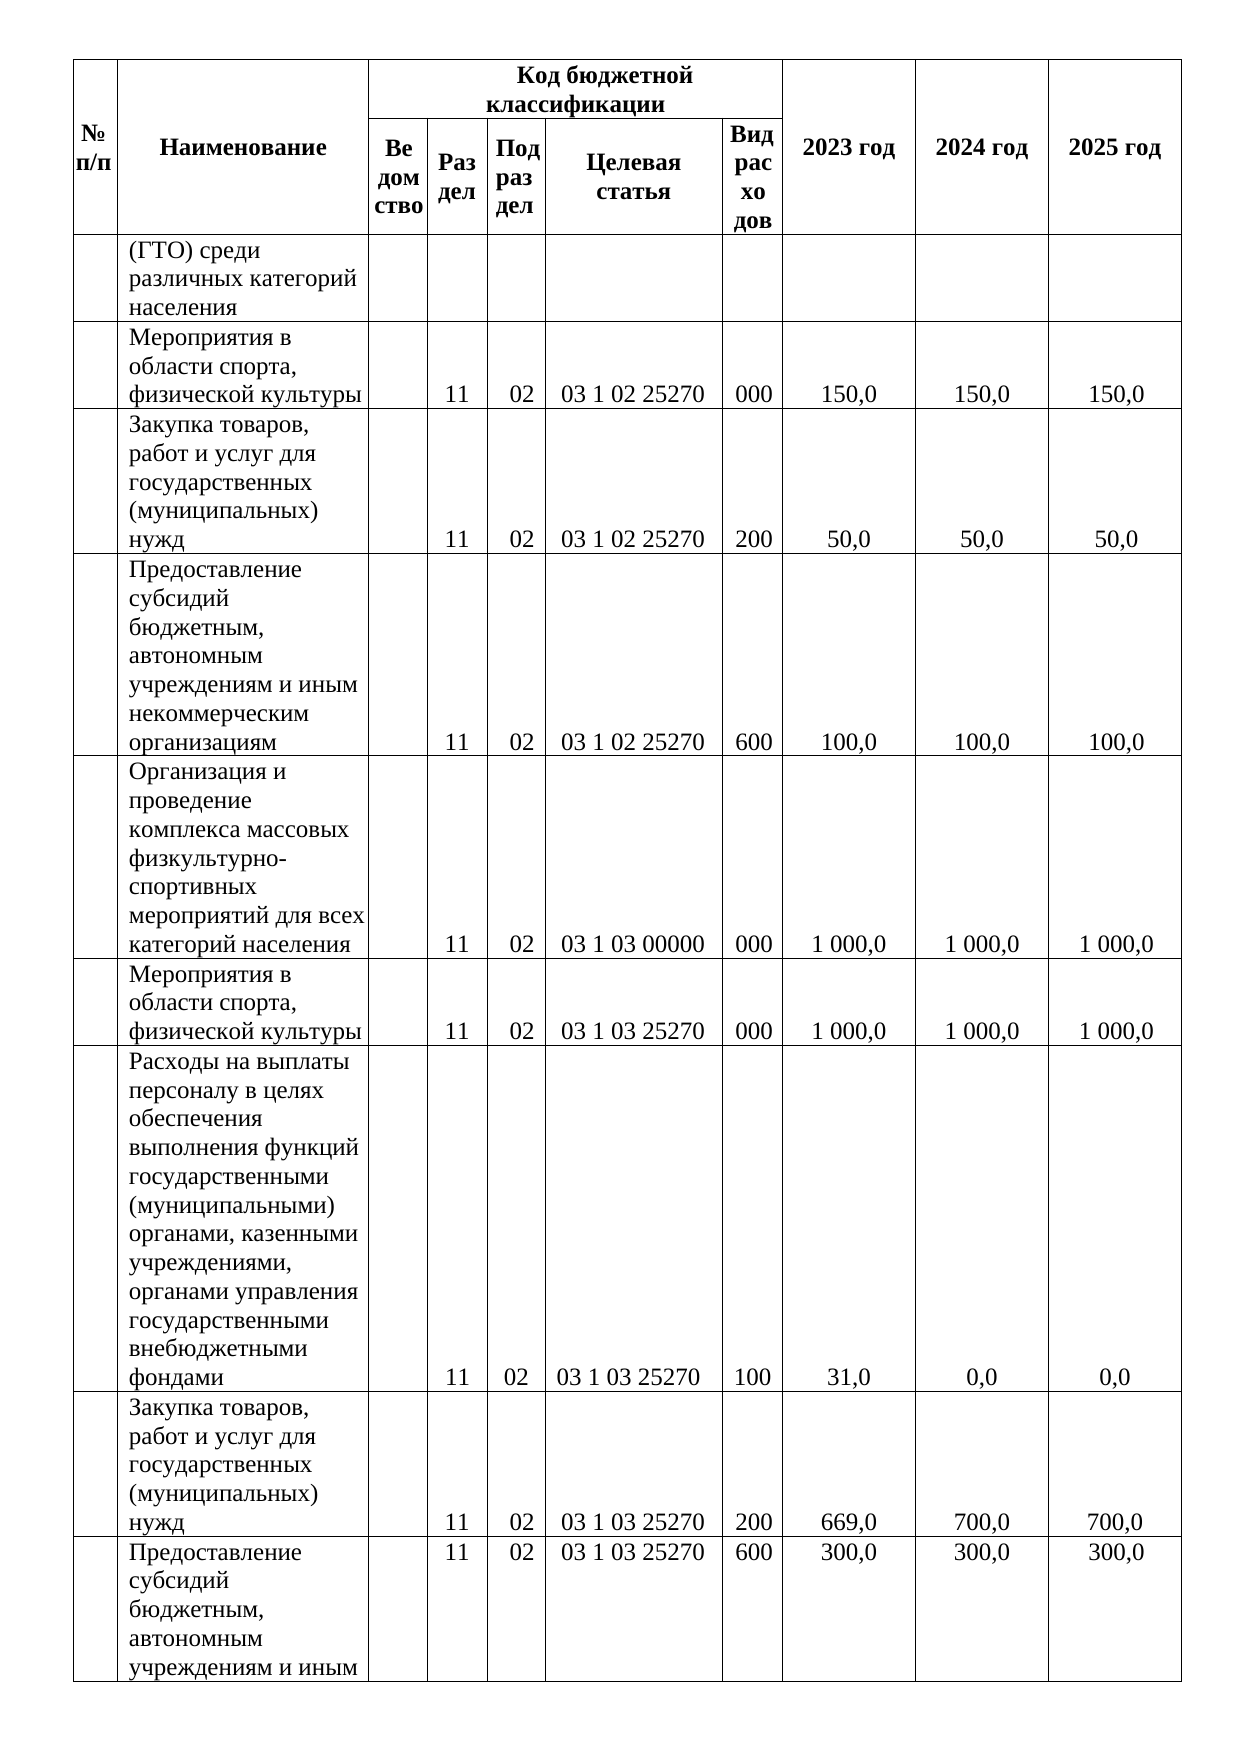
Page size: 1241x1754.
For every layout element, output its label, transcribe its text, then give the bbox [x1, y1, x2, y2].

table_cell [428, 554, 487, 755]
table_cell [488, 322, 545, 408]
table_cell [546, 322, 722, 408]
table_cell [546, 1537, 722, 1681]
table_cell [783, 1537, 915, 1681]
table_cell Целевая статья [546, 119, 722, 234]
table_cell Ве дом ство [369, 119, 427, 234]
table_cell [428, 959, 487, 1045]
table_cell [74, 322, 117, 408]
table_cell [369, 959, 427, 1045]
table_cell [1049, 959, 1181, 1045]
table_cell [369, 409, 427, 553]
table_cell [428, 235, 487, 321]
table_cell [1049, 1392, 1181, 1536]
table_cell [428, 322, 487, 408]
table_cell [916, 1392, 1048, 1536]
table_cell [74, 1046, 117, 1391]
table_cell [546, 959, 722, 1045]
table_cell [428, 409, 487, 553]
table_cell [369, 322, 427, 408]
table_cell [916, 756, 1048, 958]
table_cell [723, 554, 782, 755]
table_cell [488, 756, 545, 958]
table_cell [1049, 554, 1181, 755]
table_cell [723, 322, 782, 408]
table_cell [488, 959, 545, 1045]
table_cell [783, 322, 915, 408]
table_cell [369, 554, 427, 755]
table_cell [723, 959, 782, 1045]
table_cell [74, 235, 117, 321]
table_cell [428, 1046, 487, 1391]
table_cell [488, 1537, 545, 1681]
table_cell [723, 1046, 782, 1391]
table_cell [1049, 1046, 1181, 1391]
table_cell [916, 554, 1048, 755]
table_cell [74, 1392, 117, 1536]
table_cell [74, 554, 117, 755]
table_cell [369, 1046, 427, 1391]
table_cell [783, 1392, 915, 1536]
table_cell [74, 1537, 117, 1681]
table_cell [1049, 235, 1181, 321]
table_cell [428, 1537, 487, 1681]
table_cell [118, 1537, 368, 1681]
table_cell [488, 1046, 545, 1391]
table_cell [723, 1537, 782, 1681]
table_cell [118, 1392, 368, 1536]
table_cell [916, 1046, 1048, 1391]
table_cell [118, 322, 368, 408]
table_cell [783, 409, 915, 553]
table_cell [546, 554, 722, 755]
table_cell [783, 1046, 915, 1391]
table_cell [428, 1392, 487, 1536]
table_header 2024 год [916, 60, 1048, 234]
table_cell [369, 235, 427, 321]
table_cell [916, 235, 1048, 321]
table_header Наименование [118, 60, 368, 234]
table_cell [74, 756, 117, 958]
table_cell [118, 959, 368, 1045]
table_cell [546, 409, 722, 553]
table_cell Вид рас хо дов [723, 119, 782, 234]
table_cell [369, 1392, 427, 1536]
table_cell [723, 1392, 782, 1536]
table_header № п/п [74, 60, 117, 234]
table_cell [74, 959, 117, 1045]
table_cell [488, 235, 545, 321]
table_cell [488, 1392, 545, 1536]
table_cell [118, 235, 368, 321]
table_header 2025 год [1049, 60, 1181, 234]
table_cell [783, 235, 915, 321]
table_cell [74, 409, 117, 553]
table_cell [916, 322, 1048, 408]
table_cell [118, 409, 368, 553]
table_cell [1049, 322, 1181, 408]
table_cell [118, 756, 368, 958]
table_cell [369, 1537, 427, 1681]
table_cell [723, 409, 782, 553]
table_cell Под раз дел [488, 119, 545, 234]
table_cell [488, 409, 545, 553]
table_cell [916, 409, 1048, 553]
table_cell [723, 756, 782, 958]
table_cell Раз дел [428, 119, 487, 234]
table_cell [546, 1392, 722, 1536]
table_header Код бюджетной классификации [369, 60, 782, 118]
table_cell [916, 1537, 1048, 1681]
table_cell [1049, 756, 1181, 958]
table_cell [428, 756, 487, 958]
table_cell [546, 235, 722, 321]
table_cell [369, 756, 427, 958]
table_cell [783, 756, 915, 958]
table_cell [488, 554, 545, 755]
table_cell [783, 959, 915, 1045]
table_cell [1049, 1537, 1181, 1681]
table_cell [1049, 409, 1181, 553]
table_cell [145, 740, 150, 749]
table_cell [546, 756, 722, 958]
table_header 2023 год [783, 60, 915, 234]
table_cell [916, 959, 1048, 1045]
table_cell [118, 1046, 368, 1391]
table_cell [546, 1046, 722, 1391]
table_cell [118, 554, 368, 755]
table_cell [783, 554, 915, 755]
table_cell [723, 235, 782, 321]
